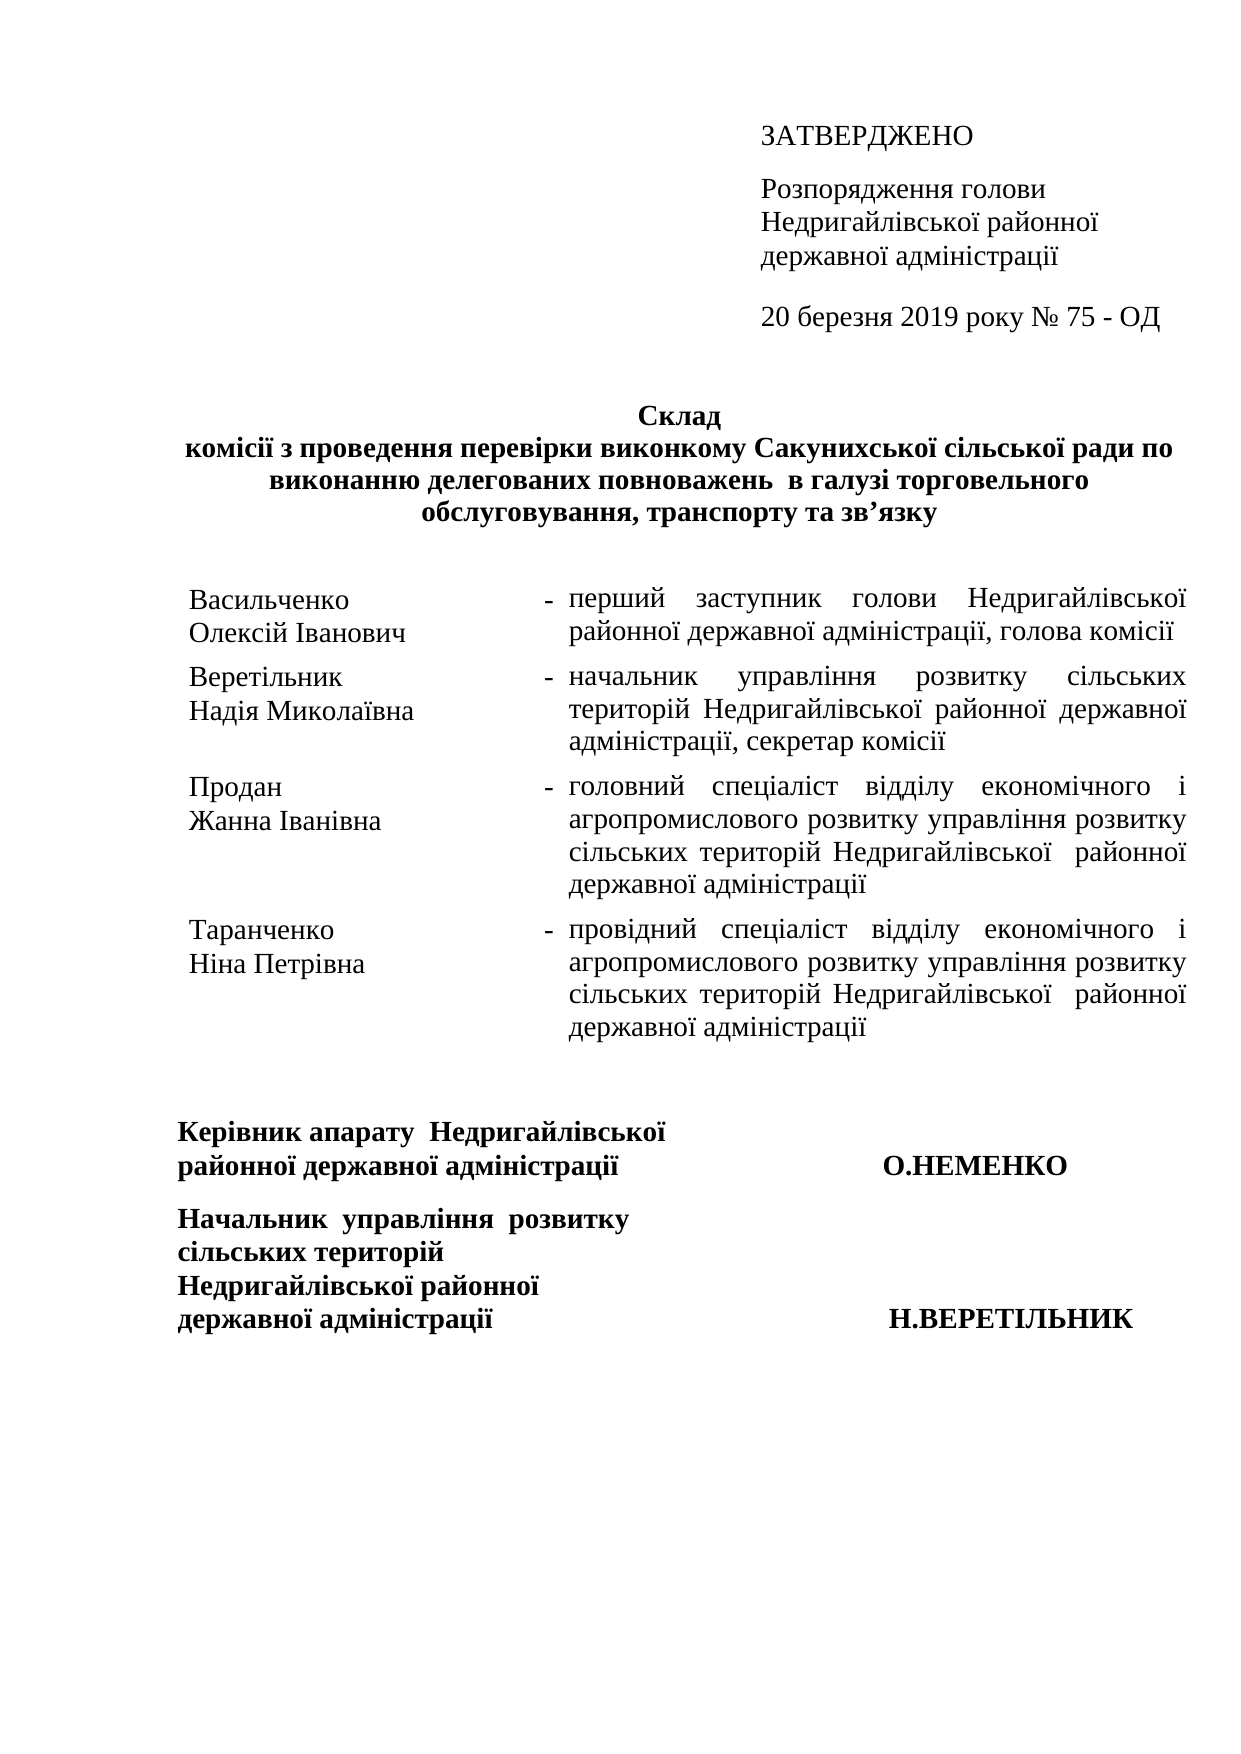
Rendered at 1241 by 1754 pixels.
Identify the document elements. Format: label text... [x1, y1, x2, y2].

table_cell - [533, 913, 557, 1055]
text 20 березня 2019 року № 75 - ОД [177, 299, 1181, 333]
text державної адміністрації Н.ВЕРЕТІЛЬНИК [177, 1301, 1181, 1335]
text державної адміністрації [177, 238, 1181, 271]
text Недригайлівської районної [177, 204, 1181, 238]
text комісії з проведення перевірки виконкому Сакунихської сільської ради по виконанню делегованих повноважень в галузі торговельного обслуговування, транспорту та зв’язку [177, 432, 1181, 527]
table_header перший заступник голови Недригайлівської районної державної адміністрації, голова комісії [557, 582, 1190, 659]
text Затверджено [177, 118, 1181, 152]
table_cell Таранченко Ніна Петрівна [177, 913, 533, 1055]
table_cell Продан Жанна Іванівна [177, 770, 533, 912]
table_header - [533, 582, 557, 659]
table_header Васильченко Олексій Іванович [177, 582, 533, 659]
table_cell - [533, 659, 557, 769]
table_cell головний спеціаліст відділу економічного і агропромислового розвитку управління розвитку сільських територій Недригайлівської районної державної адміністрації [557, 770, 1190, 912]
table_cell - [533, 770, 557, 912]
text сільських територій [177, 1234, 1181, 1268]
text Начальник управління розвитку [177, 1201, 1181, 1234]
table_cell начальник управління розвитку сільських територій Недригайлівської районної державної адміністрації, секретар комісії [557, 659, 1190, 769]
text Недригайлівської районної [177, 1268, 1181, 1301]
text Керівник апарату Недригайлівської [177, 1114, 1181, 1148]
text Розпорядження голови [177, 171, 1181, 204]
table_cell Веретільник Надія Миколаївна [177, 659, 533, 769]
subtitle Склад [177, 400, 1181, 432]
text районної державної адміністрації О.НЕМЕНКО [177, 1148, 1181, 1182]
table_cell провідний спеціаліст відділу економічного і агропромислового розвитку управління розвитку сільських територій Недригайлівської районної державної адміністрації [557, 913, 1190, 1055]
